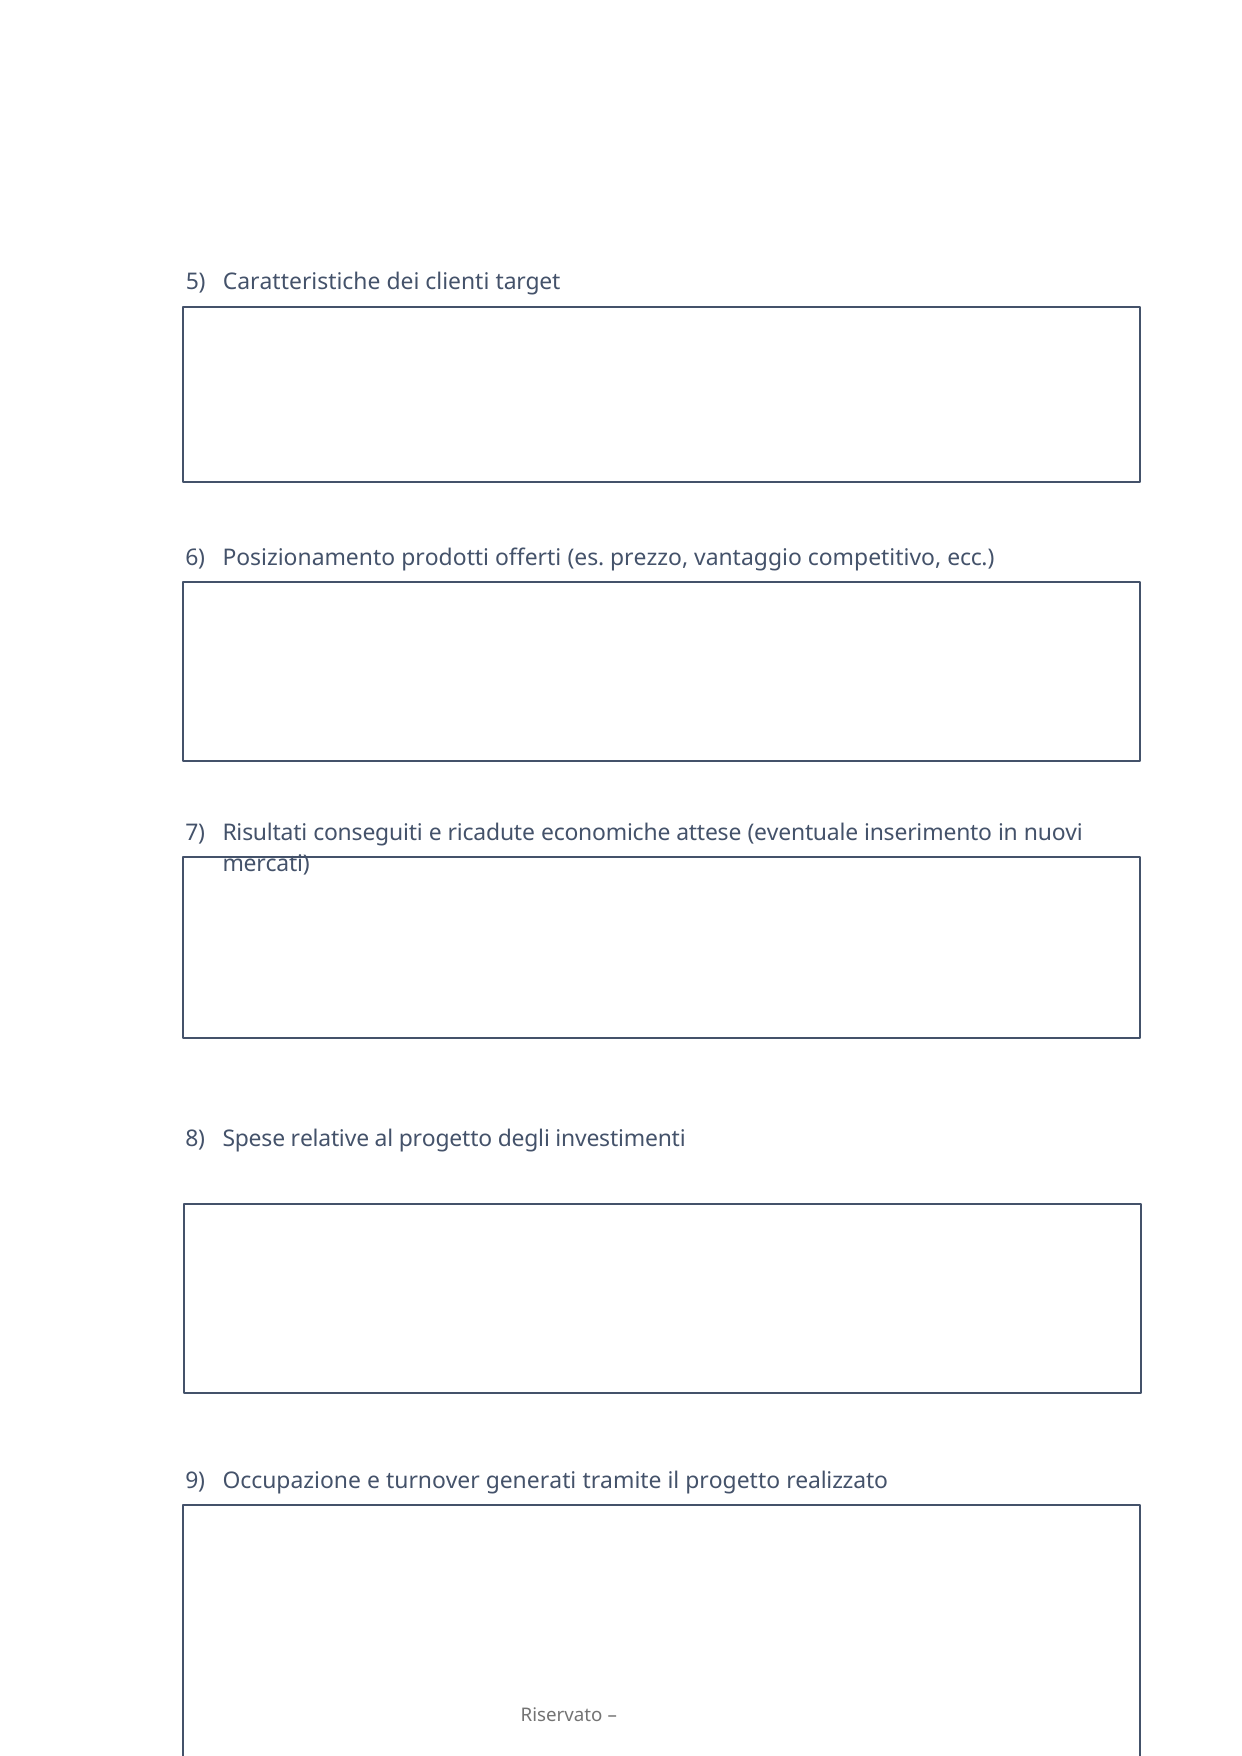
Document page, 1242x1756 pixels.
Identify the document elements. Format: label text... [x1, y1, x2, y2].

list Risultati conseguiti e ricadute economiche attese (eventuale inserimento in nuovi mercati) [185, 816, 1135, 856]
list Posizionamento prodotti offerti (es. prezzo, vantaggio competitivo, ecc.) [185, 540, 1135, 572]
list Caratteristiche dei clienti target [186, 265, 1135, 296]
list Spese relative al progetto degli investimenti [185, 1122, 1092, 1154]
list Occupazione e turnover generati tramite il progetto realizzato [185, 1464, 1135, 1495]
list Risultati conseguiti e ricadute economiche attese (eventuale inserimento in nuovi mercati) [185, 858, 1135, 879]
